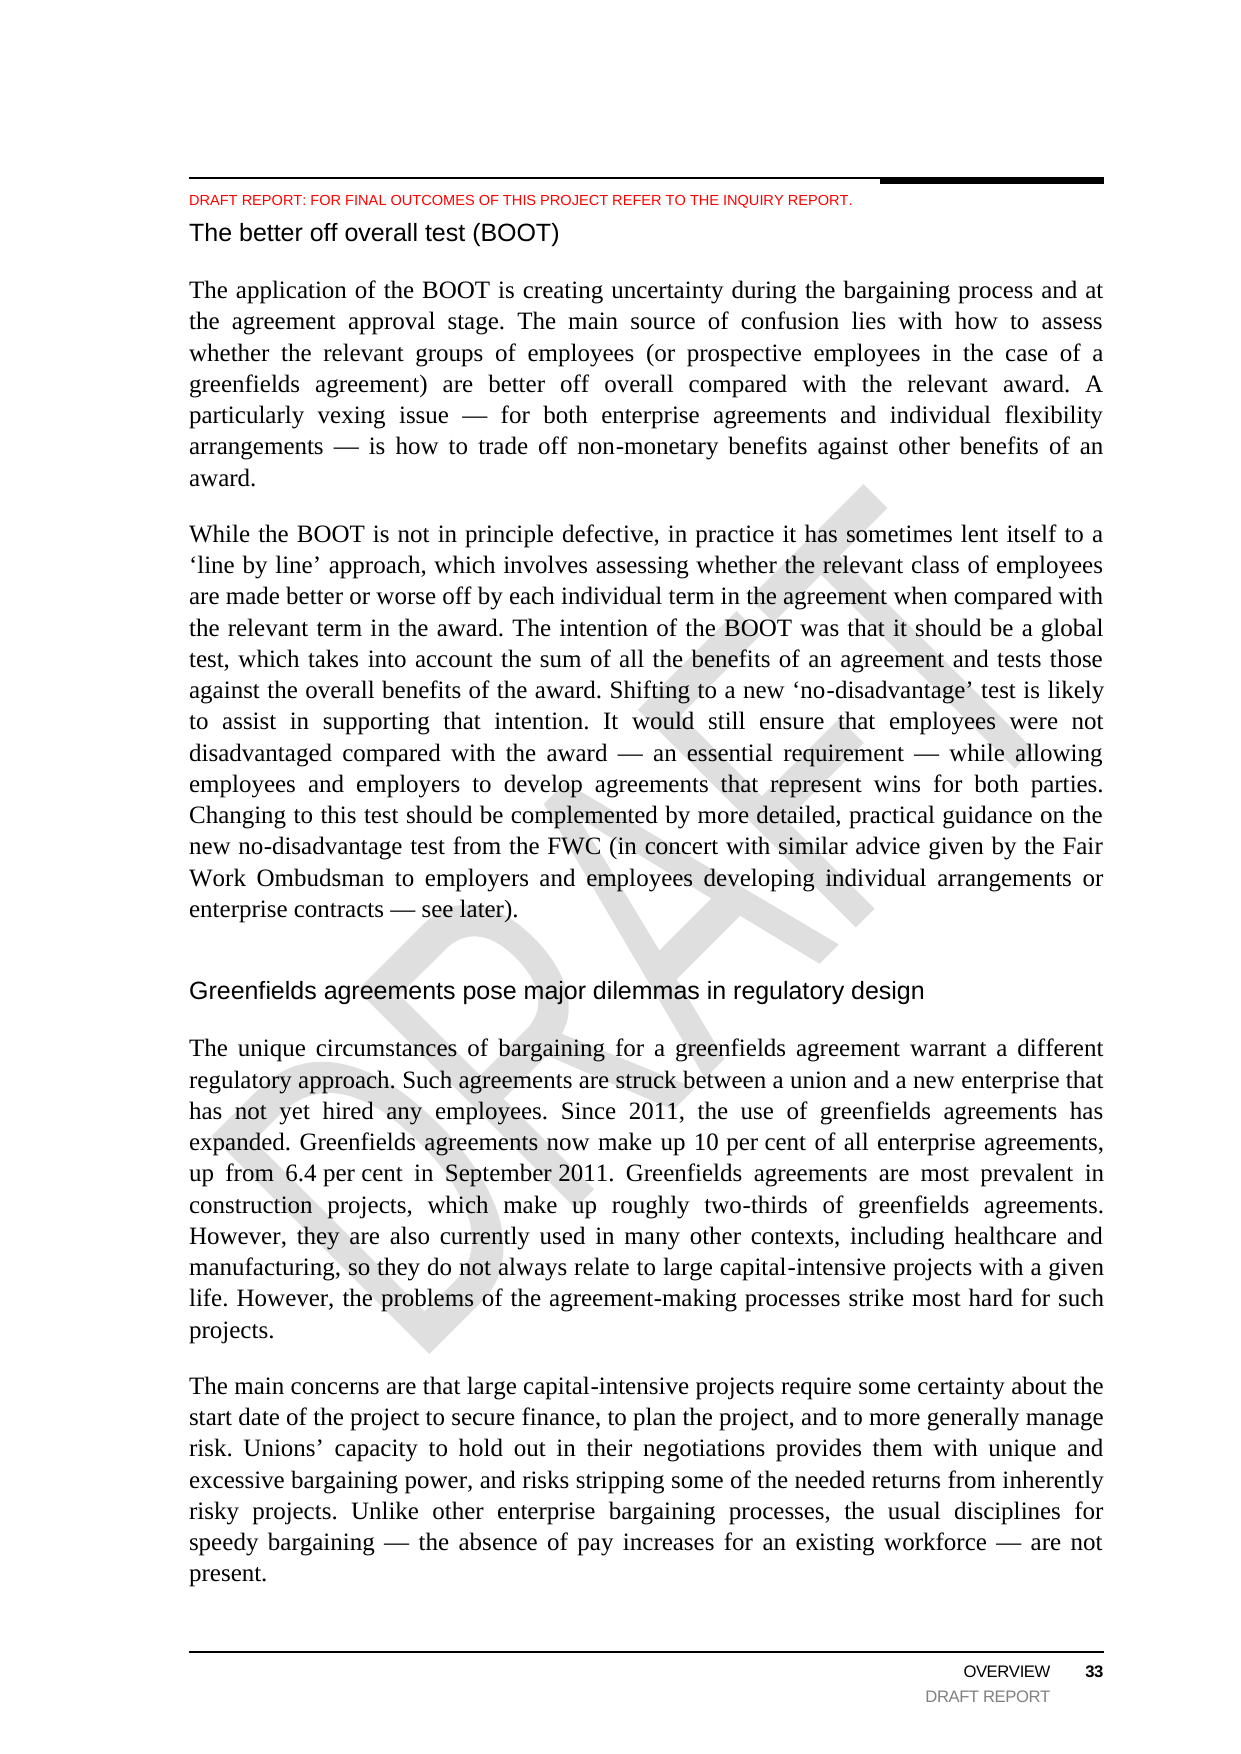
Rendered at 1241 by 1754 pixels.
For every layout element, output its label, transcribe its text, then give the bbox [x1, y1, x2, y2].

text The application of the BOOT is creating uncertainty during the bargaining process and at the agreement approval stage. The main source of confusion lies with how to assess whether the relevant groups of employees (or prospective employees in the case of a greenfields agreement) are better off overall compared with the relevant award. A particularly vexing issue — for both enterprise agreements and individual flexibility arrangements — is how to trade off non-monetary benefits against other benefits of an award. [189, 273, 1104, 491]
subtitle Greenfields agreements pose major dilemmas in regulatory design [189, 973, 1104, 1006]
subtitle The better off overall test (BOOT) [189, 214, 1104, 248]
text While the BOOT is not in principle defective, in practice it has sometimes lent itself to a ‘line by line’ approach, which involves assessing whether the relevant class of employees are made better or worse off by each individual term in the agreement when compared with the relevant term in the award. The intention of the BOOT was that it should be a global test, which takes into account the sum of all the benefits of an agreement and tests those against the overall benefits of the award. Shifting to a new ‘no-disadvantage’ test is likely to assist in supporting that intention. It would still ensure that employees were not disadvantaged compared with the award — an essential requirement — while allowing employees and employers to develop agreements that represent wins for both parties. Changing to this test should be complemented by more detailed, practical guidance on the new no-disadvantage test from the FWC (in concert with similar advice given by the Fair Work Ombudsman to employers and employees developing individual arrangements or enterprise contracts — see later). [189, 516, 1104, 923]
text The main concerns are that large capital-intensive projects require some certainty about the start date of the project to secure finance, to plan the project, and to more generally manage risk. Unions’ capacity to hold out in their negotiations provides them with unique and excessive bargaining power, and risks stripping some of the needed returns from inherently risky projects. Unlike other enterprise bargaining processes, the usual disciplines for speedy bargaining — the absence of pay increases for an existing workforce — are not present. [189, 1368, 1104, 1587]
text The unique circumstances of bargaining for a greenfields agreement warrant a different regulatory approach. Such agreements are struck between a union and a new enterprise that has not yet hired any employees. Since 2011, the use of greenfields agreements has expanded. Greenfields agreements now make up 10 per cent of all enterprise agreements, up from 6.4 per cent in September 2011. Greenfields agreements are most prevalent in construction projects, which make up roughly two-thirds of greenfields agreements. However, they are also currently used in many other contexts, including healthcare and manufacturing, so they do not always relate to large capital-intensive projects with a given life. However, the problems of the agreement-making processes strike most hard for such projects. [189, 1031, 1104, 1343]
